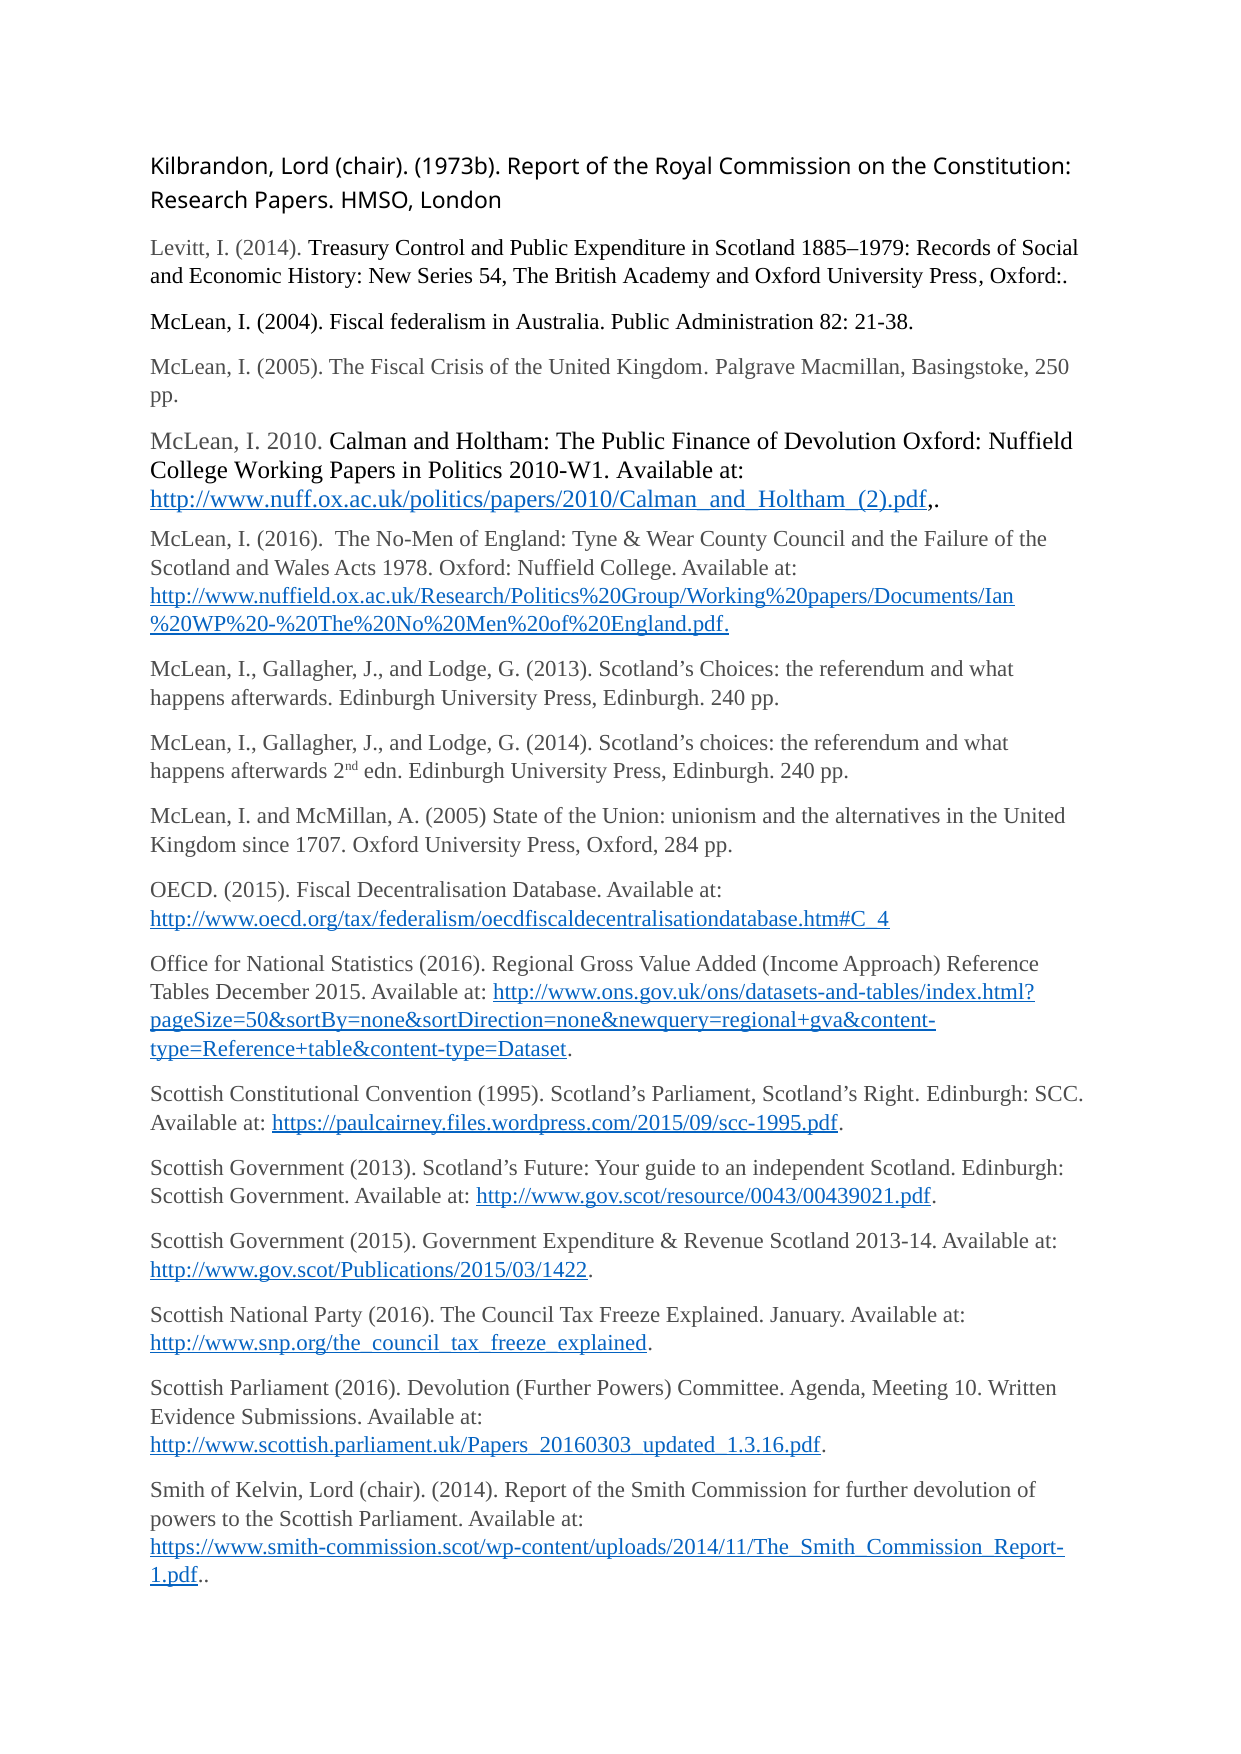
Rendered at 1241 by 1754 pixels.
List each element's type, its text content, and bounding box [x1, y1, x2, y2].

text Scottish National Party (2016). The Council Tax Freeze Explained. January. Available at: http://www.snp.org/the_council_tax_freeze_explained. [150, 1301, 1090, 1356]
text McLean, I. (2016). The No-Men of England: Tyne & Wear County Council and the Failure of the Scotland and Wales Acts 1978. Oxford: Nuffield College. Available at: http://www.nuffield.ox.ac.uk/Research/Politics%20Group/Working%20papers/Documents/Ian%20WP%20-%20The%20No%20Men%20of%20England.pdf. [150, 525, 1090, 637]
text McLean, I. (2004). Fiscal federalism in Australia. Public Administration 82: 21-38. [150, 308, 1090, 334]
text McLean, I., Gallagher, J., and Lodge, G. (2014). Scotland’s choices: the referendum and what happens afterwards 2nd edn. Edinburgh University Press, Edinburgh. 240 pp. [150, 729, 1090, 784]
text Levitt, I. (2014). Treasury Control and Public Expenditure in Scotland 1885–1979: Records of Social and Economic History: New Series 54, The British Academy and Oxford University Press, Oxford:. [150, 234, 1090, 289]
text Smith of Kelvin, Lord (chair). (2014). Report of the Smith Commission for further devolution of powers to the Scottish Parliament. Available at: https://www.smith-commission.scot/wp-content/uploads/2014/11/The_Smith_Commission_Report-1.pdf.. [150, 1476, 1090, 1588]
text Scottish Constitutional Convention (1995). Scotland’s Parliament, Scotland’s Right. Edinburgh: SCC. Available at: https://paulcairney.files.wordpress.com/2015/09/scc-1995.pdf. [150, 1080, 1090, 1135]
text Kilbrandon, Lord (chair). (1973b). Report of the Royal Commission on the Constitution: Research Papers. HMSO, London [150, 150, 1090, 215]
text Office for National Statistics (2016). Regional Gross Value Added (Income Approach) Reference Tables December 2015. Available at: http://www.ons.gov.uk/ons/datasets-and-tables/index.html?pageSize=50&sortBy=none&sortDirection=none&newquery=regional+gva&content-type=Reference+table&content-type=Dataset. [150, 950, 1090, 1061]
text McLean, I. (2005). The Fiscal Crisis of the United Kingdom. Palgrave Macmillan, Basingstoke, 250 pp. [150, 353, 1090, 408]
text McLean, I. and McMillan, A. (2005) State of the Union: unionism and the alternatives in the United Kingdom since 1707. Oxford University Press, Oxford, 284 pp. [150, 803, 1090, 857]
text Scottish Government (2015). Government Expenditure & Revenue Scotland 2013-14. Available at: http://www.gov.scot/Publications/2015/03/1422. [150, 1227, 1090, 1282]
text Scottish Government (2013). Scotland’s Future: Your guide to an independent Scotland. Edinburgh: Scottish Government. Available at: http://www.gov.scot/resource/0043/00439021.pdf. [150, 1154, 1090, 1208]
text Scottish Parliament (2016). Devolution (Further Powers) Committee. Agenda, Meeting 10. Written Evidence Submissions. Available at: http://www.scottish.parliament.uk/Papers_20160303_updated_1.3.16.pdf. [150, 1374, 1090, 1457]
text McLean, I., Gallagher, J., and Lodge, G. (2013). Scotland’s Choices: the referendum and what happens afterwards. Edinburgh University Press, Edinburgh. 240 pp. [150, 656, 1090, 710]
text McLean, I. 2010. Calman and Holtham: The Public Finance of Devolution Oxford: Nuffield College Working Papers in Politics 2010-W1. Available at: http://www.nuff.ox.ac.uk/politics/papers/2010/Calman_and_Holtham_(2).pdf,. [150, 426, 1090, 513]
text OECD. (2015). Fiscal Decentralisation Database. Available at: http://www.oecd.org/tax/federalism/oecdfiscaldecentralisationdatabase.htm#C_4 [150, 876, 1090, 931]
